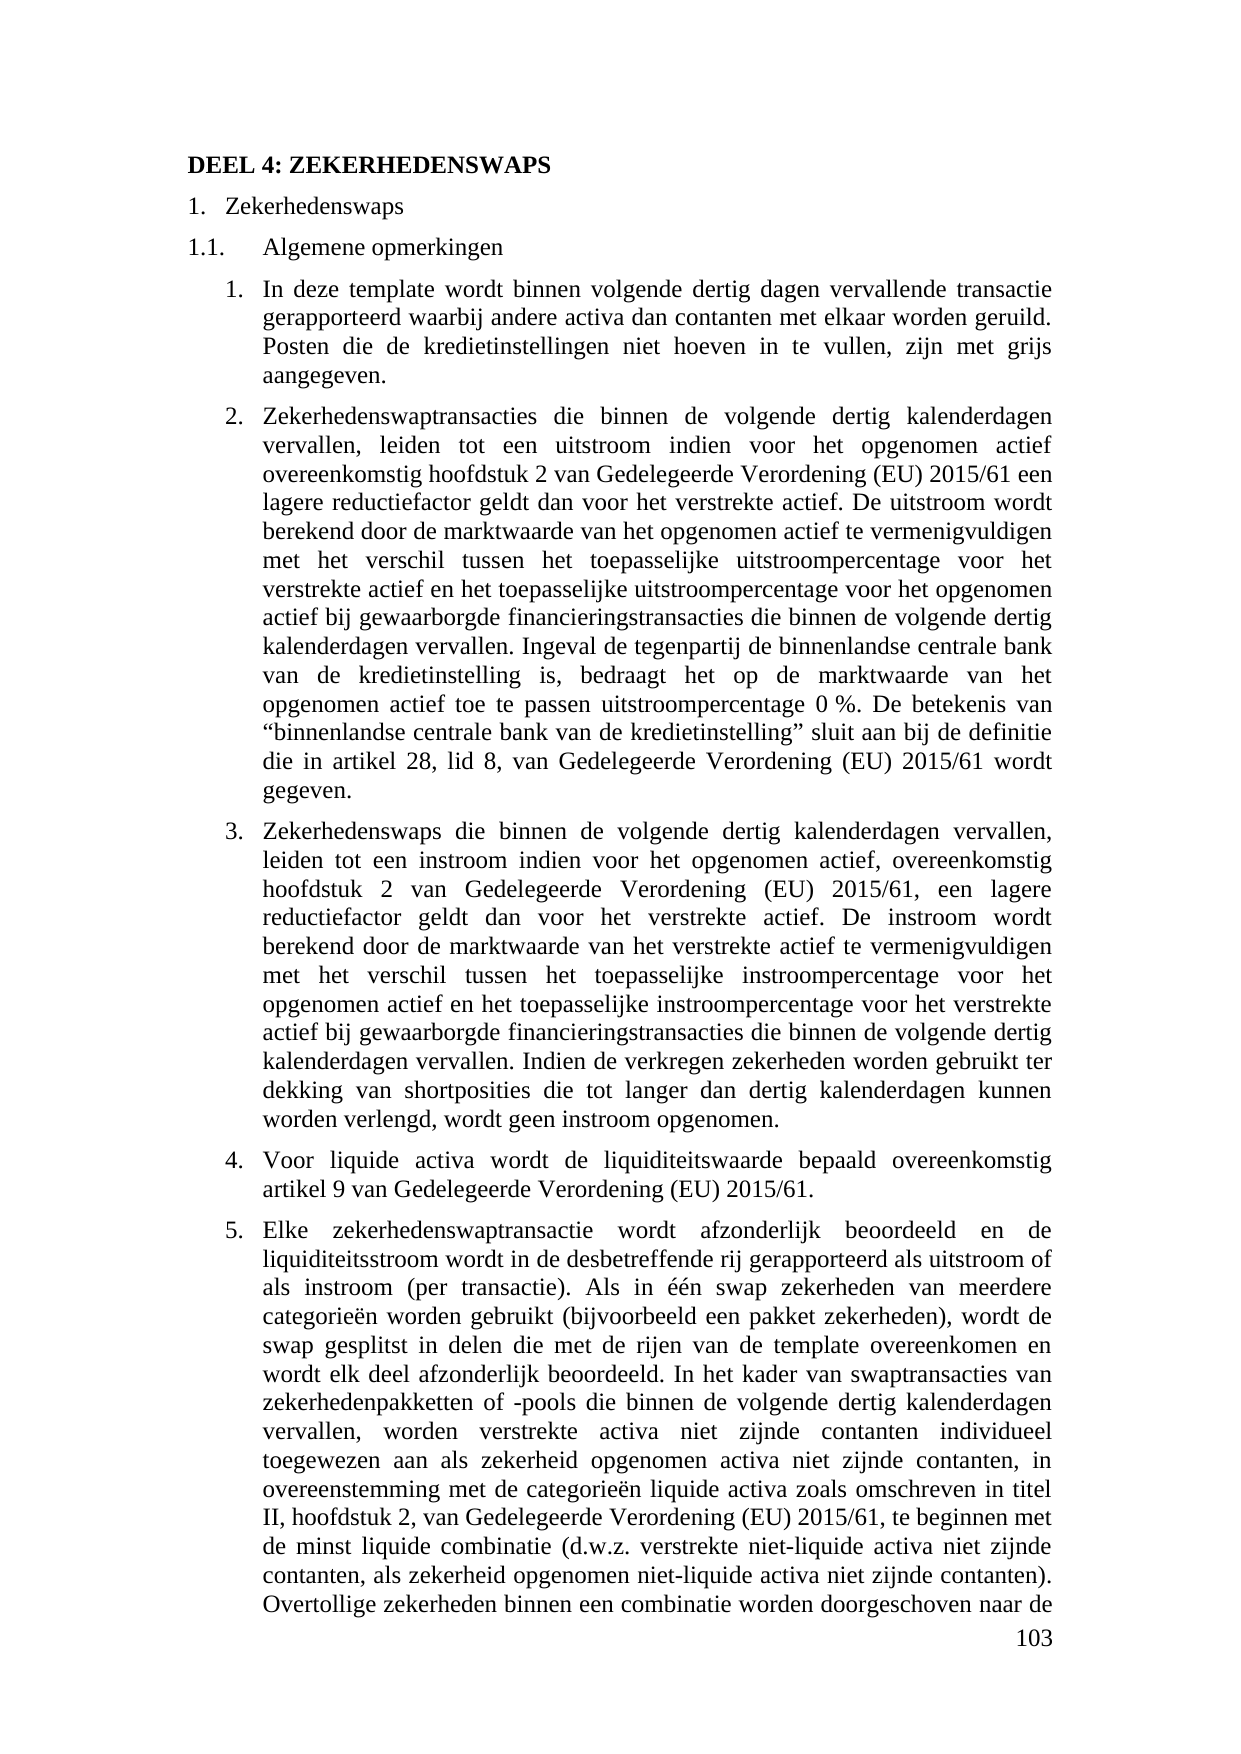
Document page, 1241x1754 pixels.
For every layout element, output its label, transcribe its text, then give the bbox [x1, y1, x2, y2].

text Zekerhedenswaptransacties die binnen de volgende dertig kalenderdagen vervallen, leiden tot een uitstroom indien voor het opgenomen actief overeenkomstig hoofdstuk 2 van Gedelegeerde Verordening (EU) 2015/61 een lagere reductiefactor geldt dan voor het verstrekte actief. De uitstroom wordt berekend door de marktwaarde van het opgenomen actief te vermenigvuldigen met het verschil tussen het toepasselijke uitstroompercentage voor het verstrekte actief en het toepasselijke uitstroompercentage voor het opgenomen actief bij gewaarborgde financieringstransacties die binnen de volgende dertig kalenderdagen vervallen. Ingeval de tegenpartij de binnenlandse centrale bank van de kredietinstelling is, bedraagt het op de marktwaarde van het opgenomen actief toe te passen uitstroompercentage 0 %. De betekenis van “binnenlandse centrale bank van de kredietinstelling” sluit aan bij de definitie die in artikel 28, lid 8, van Gedelegeerde Verordening (EU) 2015/61 wordt gegeven. [225, 401, 1053, 804]
text DEEL 4: ZEKERHEDENSWAPS [187, 150, 1053, 179]
list In deze template wordt binnen volgende dertig dagen vervallende transactie gerapporteerd waarbij andere activa dan contanten met elkaar worden geruild. Posten die de kredietinstellingen niet hoeven in te vullen, zijn met grijs aangegeven. [225, 274, 1053, 389]
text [225, 1215, 1053, 1617]
text 1.1. Algemene opmerkingen [187, 232, 1053, 261]
text Voor liquide activa wordt de liquiditeitswaarde bepaald overeenkomstig artikel 9 van Gedelegeerde Verordening (EU) 2015/61. [225, 1145, 1053, 1202]
text 1. Zekerhedenswaps [187, 191, 1053, 220]
text Zekerhedenswaps die binnen de volgende dertig kalenderdagen vervallen, leiden tot een instroom indien voor het opgenomen actief, overeenkomstig hoofdstuk 2 van Gedelegeerde Verordening (EU) 2015/61, een lagere reductiefactor geldt dan voor het verstrekte actief. De instroom wordt berekend door de marktwaarde van het verstrekte actief te vermenigvuldigen met het verschil tussen het toepasselijke instroompercentage voor het opgenomen actief en het toepasselijke instroompercentage voor het verstrekte actief bij gewaarborgde financieringstransacties die binnen de volgende dertig kalenderdagen vervallen. Indien de verkregen zekerheden worden gebruikt ter dekking van shortposities die tot langer dan dertig kalenderdagen kunnen worden verlengd, wordt geen instroom opgenomen. [225, 816, 1053, 1132]
